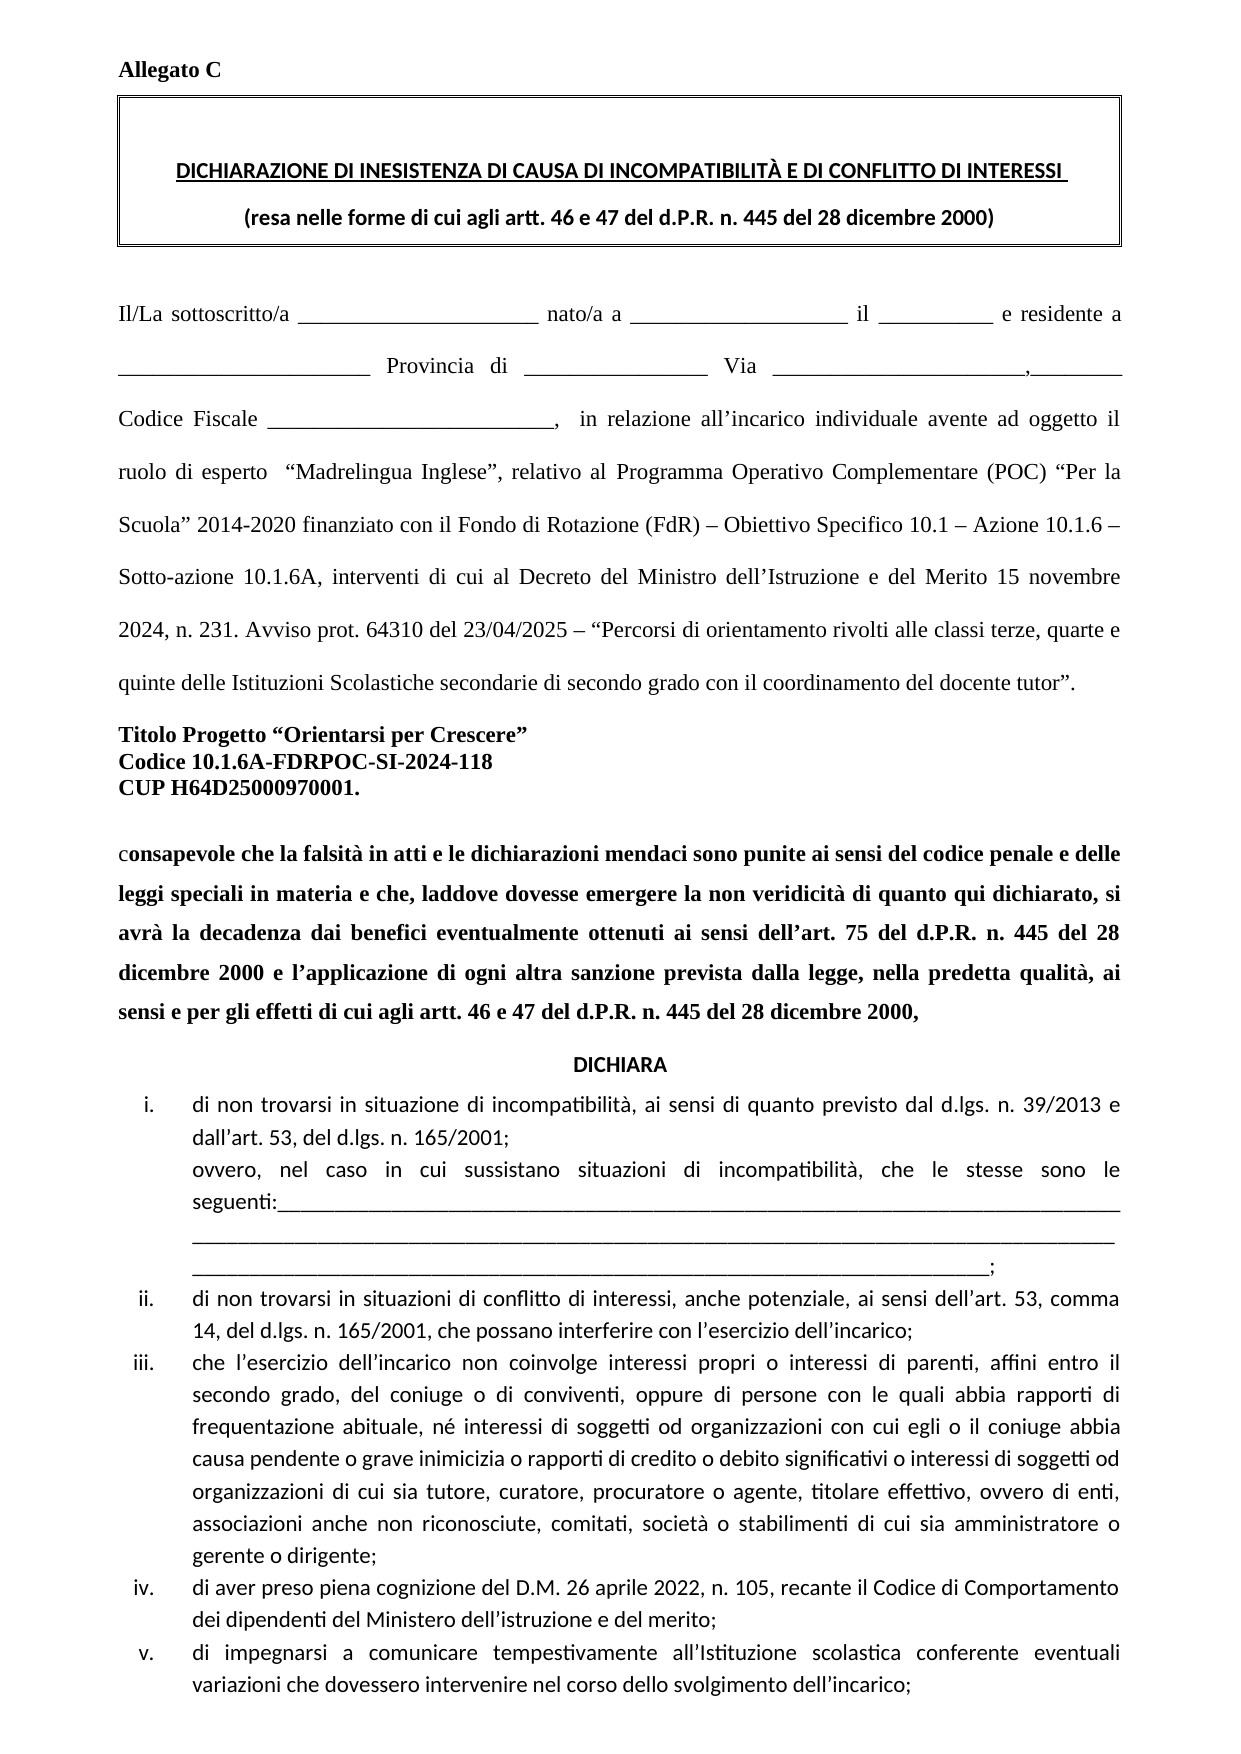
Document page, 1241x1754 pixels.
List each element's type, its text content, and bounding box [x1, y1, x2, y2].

list di non trovarsi in situazione di incompatibilità, ai sensi di quanto previsto dal d.lgs. n. 39/2013 e dall’art. 53, del d.lgs. n. 165/2001; [154, 1091, 1122, 1151]
list ovvero, nel caso in cui sussistano situazioni di incompatibilità, che le stesse sono le seguenti:_________________________________________________________________________________________________________________________________________________________________________________________________________________________________; [192, 1155, 1122, 1279]
table_header DICHIARAZIONE DI INESISTENZA DI CAUSA DI INCOMPATIBILITÀ E DI CONFLITTO DI INTERESSI (resa nelle forme di cui agli artt. 46 e 47 del d.P.R. n. 445 del 28 dicembre 2000) [120, 98, 1119, 244]
list che l’esercizio dell’incarico non coinvolge interessi propri o interessi di parenti, affini entro il secondo grado, del coniuge o di conviventi, oppure di persone con le quali abbia rapporti di frequentazione abituale, né interessi di soggetti od organizzazioni con cui egli o il coniuge abbia causa pendente o grave inimicizia o rapporti di credito o debito significativi o interessi di soggetti od organizzazioni di cui sia tutore, curatore, procuratore o agente, titolare effettivo, ovvero di enti, associazioni anche non riconosciute, comitati, società o stabilimenti di cui sia amministratore o gerente o dirigente; [154, 1348, 1122, 1569]
text DICHIARA [118, 1050, 1122, 1078]
text CUP H64D25000970001. [118, 774, 1122, 801]
list di aver preso piena cognizione del D.M. 26 aprile 2022, n. 105, recante il Codice di Comportamento dei dipendenti del Ministero dell’istruzione e del merito; [154, 1573, 1122, 1633]
list di non trovarsi in situazioni di conflitto di interessi, anche potenziale, ai sensi dell’art. 53, comma 14, del d.lgs. n. 165/2001, che possano interferire con l’esercizio dell’incarico; [154, 1284, 1122, 1344]
text Allegato C [118, 56, 1122, 82]
text consapevole che la falsità in atti e le dichiarazioni mendaci sono punite ai sensi del codice penale e delle leggi speciali in materia e che, laddove dovesse emergere la non veridicità di quanto qui dichiarato, si avrà la decadenza dai benefici eventualmente ottenuti ai sensi dell’art. 75 del d.P.R. n. 445 del 28 dicembre 2000 e l’applicazione di ogni altra sanzione prevista dalla legge, nella predetta qualità, ai sensi e per gli effetti di cui agli artt. 46 e 47 del d.P.R. n. 445 del 28 dicembre 2000, [118, 840, 1122, 1024]
list di impegnarsi a comunicare tempestivamente all’Istituzione scolastica conferente eventuali variazioni che dovessero intervenire nel corso dello svolgimento dell’incarico; [154, 1638, 1122, 1698]
text Il/La sottoscritto/a _____________________ nato/a a ___________________ il __________ e residente a ______________________ Provincia di ________________ Via ______________________,________ Codice Fiscale _________________________, in relazione all’incarico individuale avente ad oggetto il ruolo di esperto “Madrelingua Inglese”, relativo al Programma Operativo Complementare (POC) “Per la Scuola” 2014-2020 finanziato con il Fondo di Rotazione (FdR) – Obiettivo Specifico 10.1 – Azione 10.1.6 – Sotto-azione 10.1.6A, interventi di cui al Decreto del Ministro dell’Istruzione e del Merito 15 novembre 2024, n. 231. Avviso prot. 64310 del 23/04/2025 – “Percorsi di orientamento rivolti alle classi terze, quarte e quinte delle Istituzioni Scolastiche secondarie di secondo grado con il coordinamento del docente tutor”. [118, 300, 1122, 695]
text Titolo Progetto “Orientarsi per Crescere” [118, 722, 1122, 748]
text Codice 10.1.6A-FDRPOC-SI-2024-118 [118, 748, 1122, 774]
